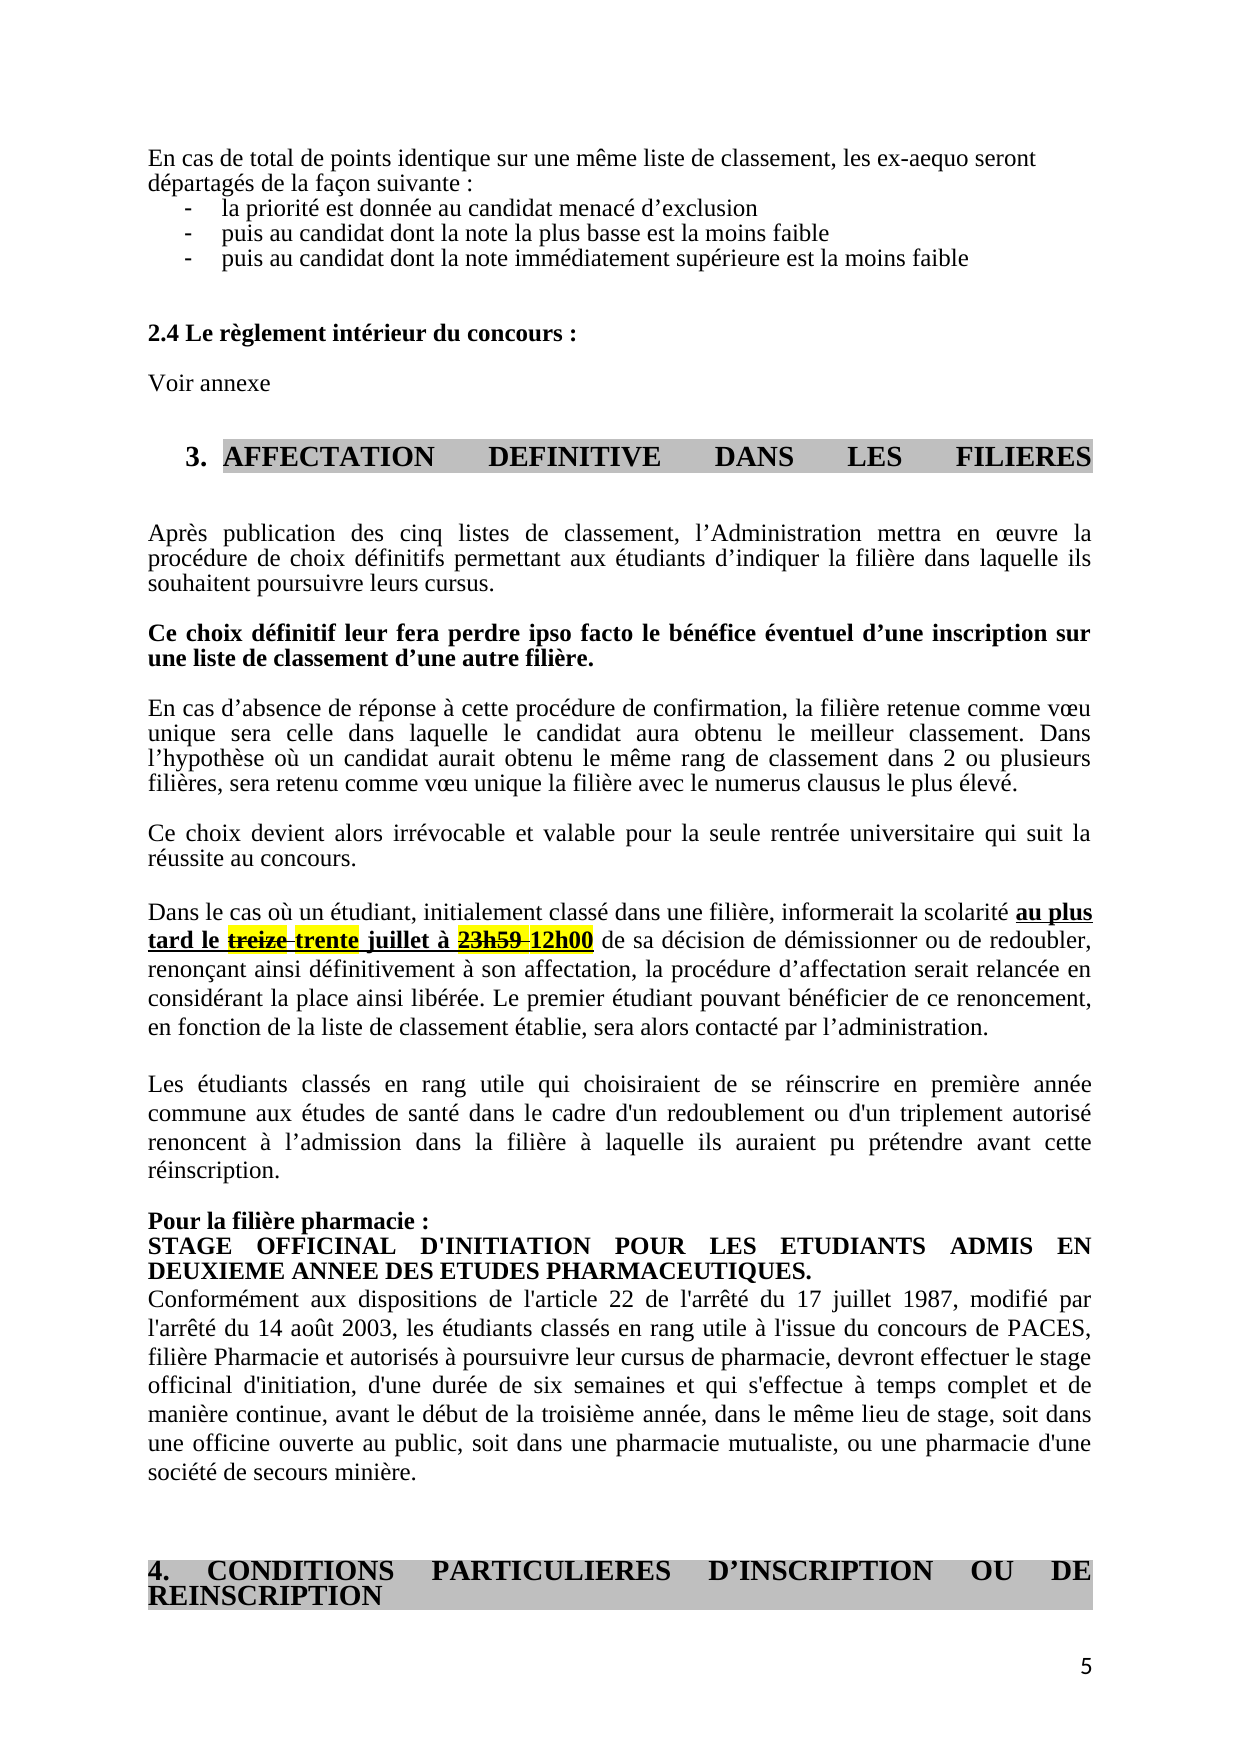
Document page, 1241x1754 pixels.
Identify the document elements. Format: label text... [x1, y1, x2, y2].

text Pour la filière pharmacie : [148, 1209, 1093, 1234]
list la priorité est donnée au candidat menacé d’exclusion [184, 197, 1093, 222]
text Voir annexe [148, 372, 1093, 397]
list AFFECTATION DEFINITIVE DANS LES FILIERES [185, 447, 1093, 497]
text Ce choix définitif leur fera perdre ipso facto le bénéfice éventuel d’une inscription sur une liste de classement d’une autre filière. [148, 622, 1093, 672]
text Conformément aux dispositions de l'article 22 de l'arrêté du 17 juillet 1987, modifié par l'arrêté du 14 août 2003, les étudiants classés en rang utile à l'issue du concours de PACES, filière Pharmacie et autorisés à poursuivre leur cursus de pharmacie, devront effectuer le stage officinal d'initiation, d'une durée de six semaines et qui s'effectue à temps complet et de manière continue, avant le début de la troisième année, dans le même lieu de stage, soit dans une officine ouverte au public, soit dans une pharmacie mutualiste, ou une pharmacie d'une société de secours minière. [148, 1284, 1093, 1485]
text Dans le cas où un étudiant, initialement classé dans une filière, informerait la scolarité au plus tard le treize trente juillet à 23h59 12h00 de sa décision de démissionner ou de redoubler, renonçant ainsi définitivement à son affectation, la procédure d’affectation serait relancée en considérant la place ainsi libérée. Le premier étudiant pouvant bénéficier de ce renoncement, en fonction de la liste de classement établie, sera alors contacté par l’administration. [148, 897, 1093, 1040]
list puis au candidat dont la note la plus basse est la moins faible [184, 222, 1093, 247]
text Les étudiants classés en rang utile qui choisiraient de se réinscrire en première année commune aux études de santé dans le cadre d'un redoublement ou d'un triplement autorisé renoncent à l’admission dans la filière à laquelle ils auraient pu prétendre avant cette réinscription. [148, 1069, 1093, 1184]
text En cas de total de points identique sur une même liste de classement, les ex-aequo seront départagés de la façon suivante : [148, 147, 1093, 197]
text 2.4 Le règlement intérieur du concours : [148, 322, 1093, 347]
list puis au candidat dont la note immédiatement supérieure est la moins faible [184, 247, 1093, 272]
text En cas d’absence de réponse à cette procédure de confirmation, la filière retenue comme vœu unique sera celle dans laquelle le candidat aura obtenu le meilleur classement. Dans l’hypothèse où un candidat aurait obtenu le même rang de classement dans 2 ou plusieurs filières, sera retenu comme vœu unique la filière avec le numerus clausus le plus élevé. [148, 697, 1093, 797]
text Après publication des cinq listes de classement, l’Administration mettra en œuvre la procédure de choix définitifs permettant aux étudiants d’indiquer la filière dans laquelle ils souhaitent poursuivre leurs cursus. [148, 522, 1093, 597]
text STAGE OFFICINAL D'INITIATION POUR LES ETUDIANTS ADMIS EN DEUXIEME ANNEE DES ETUDES PHARMACEUTIQUES. [148, 1234, 1093, 1284]
text Ce choix devient alors irrévocable et valable pour la seule rentrée universitaire qui suit la réussite au concours. [148, 822, 1093, 872]
text 4. CONDITIONS PARTICULIERES D’INSCRIPTION OU DE REINSCRIPTION [148, 1560, 1093, 1610]
